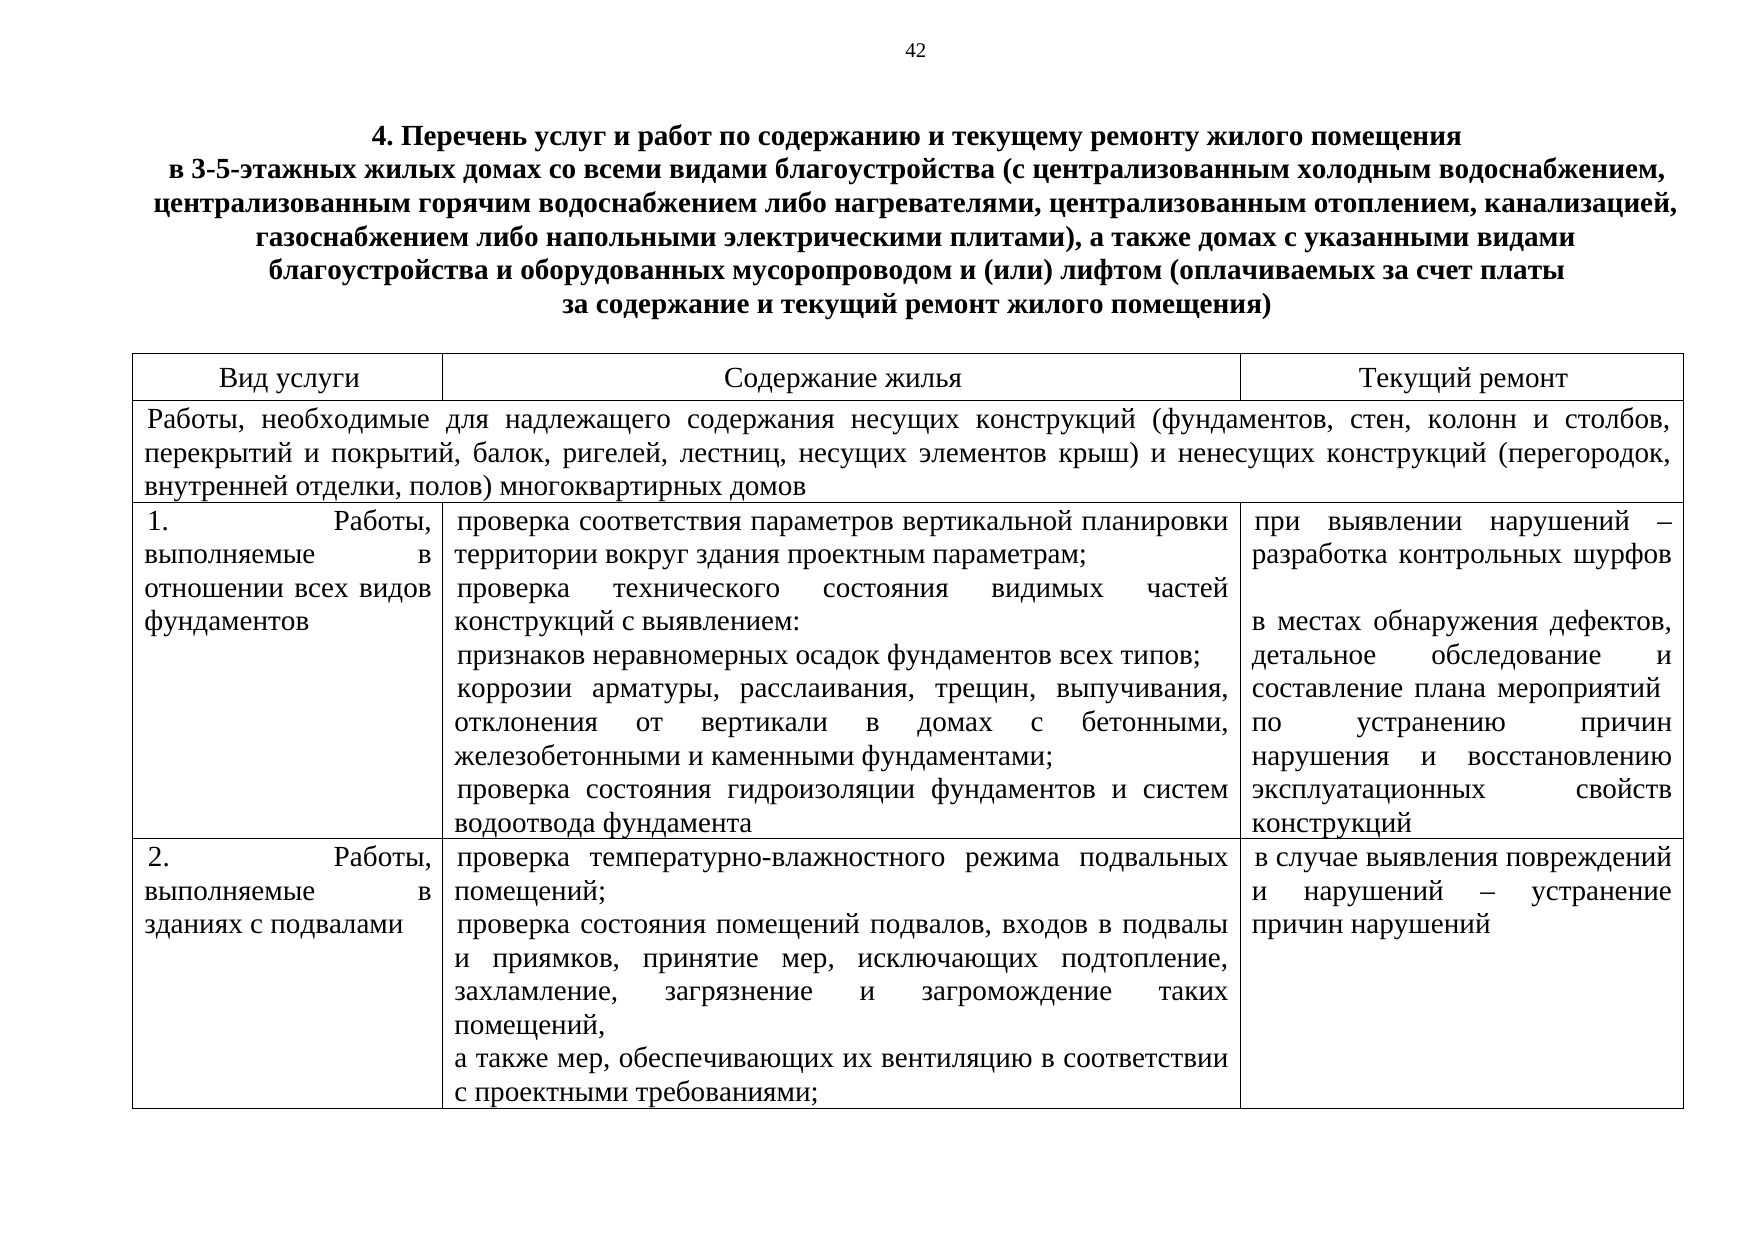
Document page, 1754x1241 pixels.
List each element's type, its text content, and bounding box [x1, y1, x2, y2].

table_cell 1. Работы, выполняемые в отношении всех видов фундаментов [133, 503, 442, 838]
text благоустройства и оборудованных мусоропроводом и (или) лифтом (оплачиваемых за счет платы [148, 252, 1683, 286]
table_header Вид услуги [133, 354, 442, 400]
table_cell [1241, 839, 1683, 1108]
table_header Текущий ремонт [1241, 354, 1683, 400]
text 4. Перечень услуг и работ по содержанию и текущему ремонту жилого помещения [148, 118, 1683, 152]
table_header Содержание жилья [443, 354, 1240, 400]
table_cell Работы, необходимые для надлежащего содержания несущих конструкций (фундаментов, стен, колонн и столбов, перекрытий и покрытий, балок, ригелей, лестниц, несущих элементов крыш) и ненесущих конструкций (перегородок, внутренней отделки, полов) многоквартирных домов [133, 401, 1683, 502]
text за содержание и текущий ремонт жилого помещения) [148, 286, 1683, 319]
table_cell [443, 839, 1240, 1108]
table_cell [133, 839, 442, 1108]
table_cell при выявлении нарушений – разработка контрольных шурфов в местах обнаружения дефектов, детальное обследование и составление плана мероприятий по устранению причин нарушения и восстановлению эксплуатационных свойств конструкций [1241, 503, 1683, 838]
text в 3-5-этажных жилых домах со всеми видами благоустройства (с централизованным холодным водоснабжением, централизованным горячим водоснабжением либо нагревателями, централизованным отоплением, канализацией, газоснабжением либо напольными электрическими плитами), а также домах с указанными видами [148, 152, 1683, 252]
table_cell проверка соответствия параметров вертикальной планировки территории вокруг здания проектным параметрам; проверка технического состояния видимых частей конструкций с выявлением: признаков неравномерных осадок фундаментов всех типов; коррозии арматуры, расслаивания, трещин, выпучивания, отклонения от вертикали в домах с бетонными, железобетонными и каменными фундаментами; проверка состояния гидроизоляции фундаментов и систем водоотвода фундамента [443, 503, 1240, 838]
